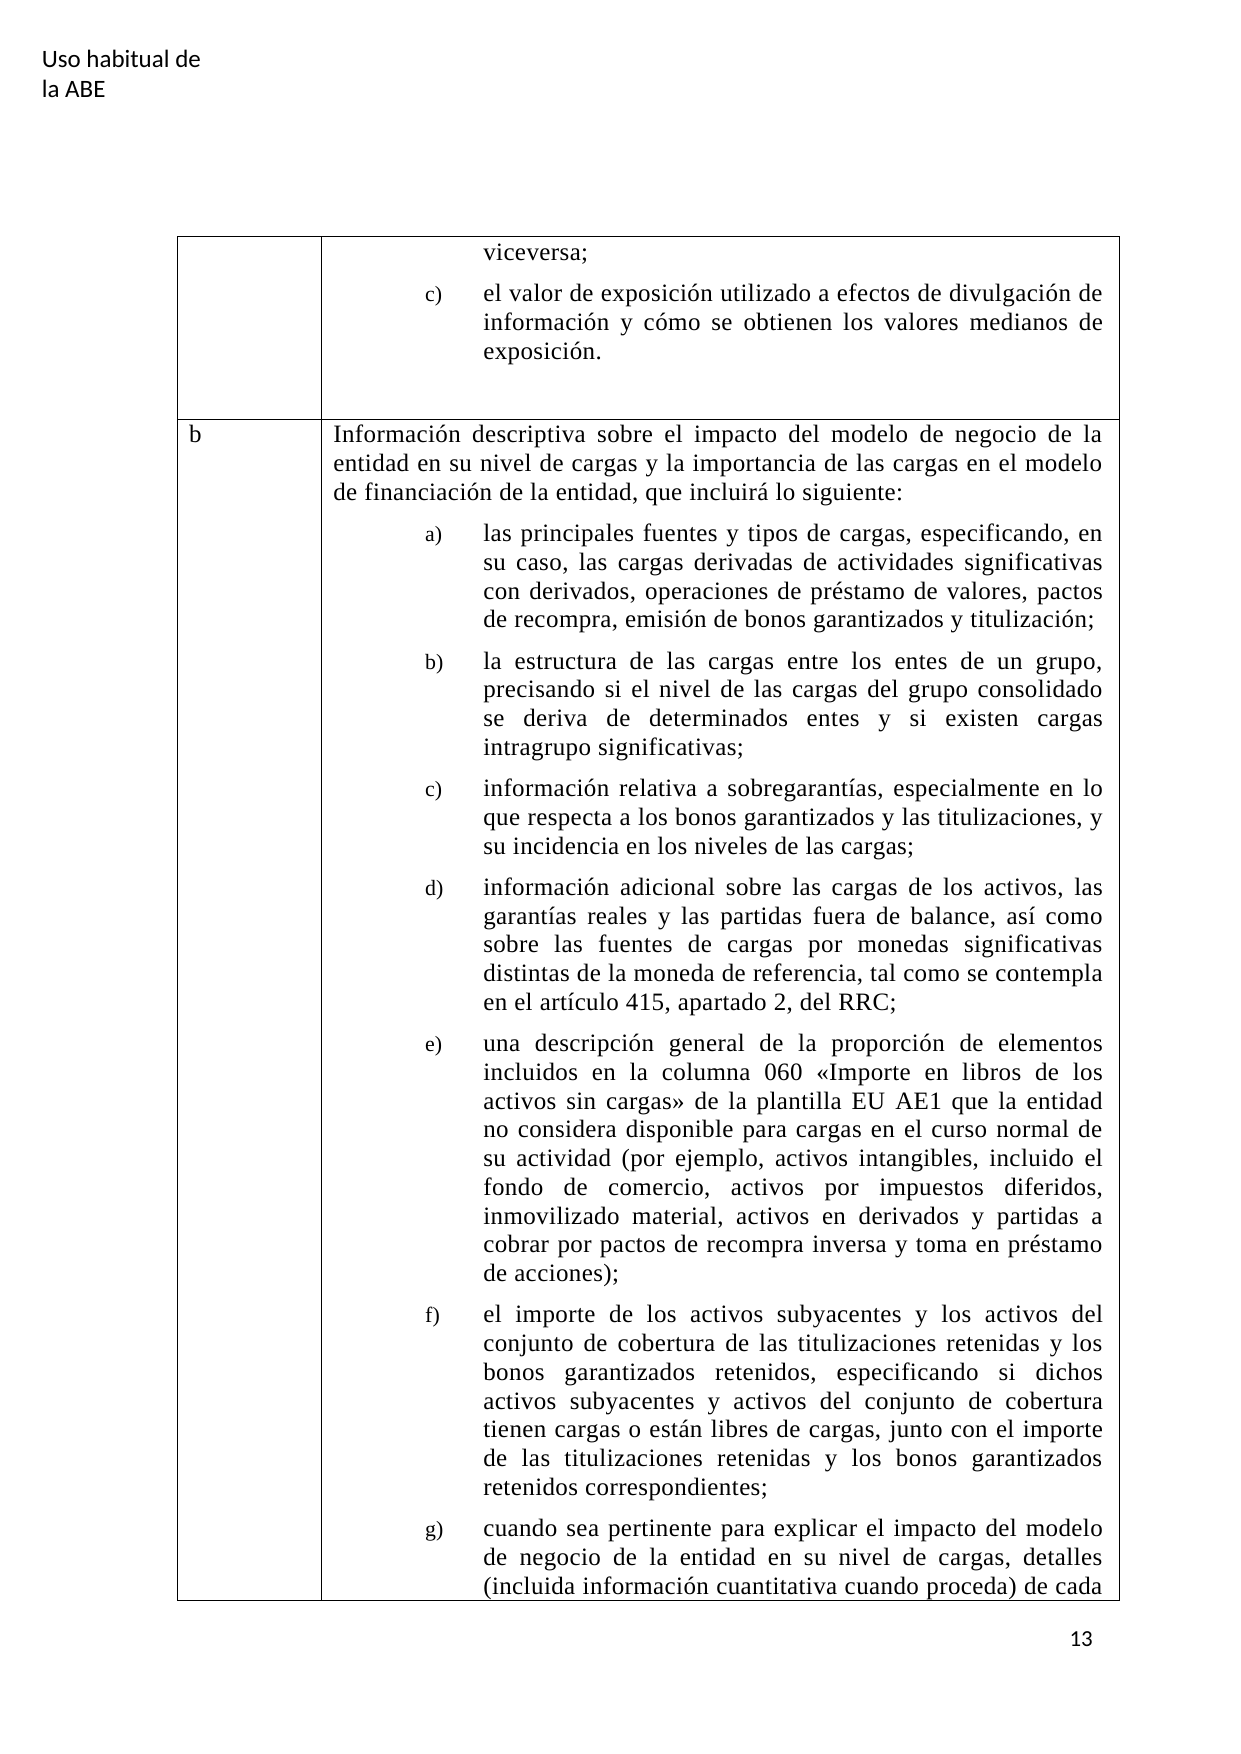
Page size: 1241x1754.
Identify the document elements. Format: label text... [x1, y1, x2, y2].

table_cell b [178, 420, 321, 1599]
table_cell a [178, 237, 321, 418]
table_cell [322, 420, 1119, 1599]
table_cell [322, 237, 1119, 418]
